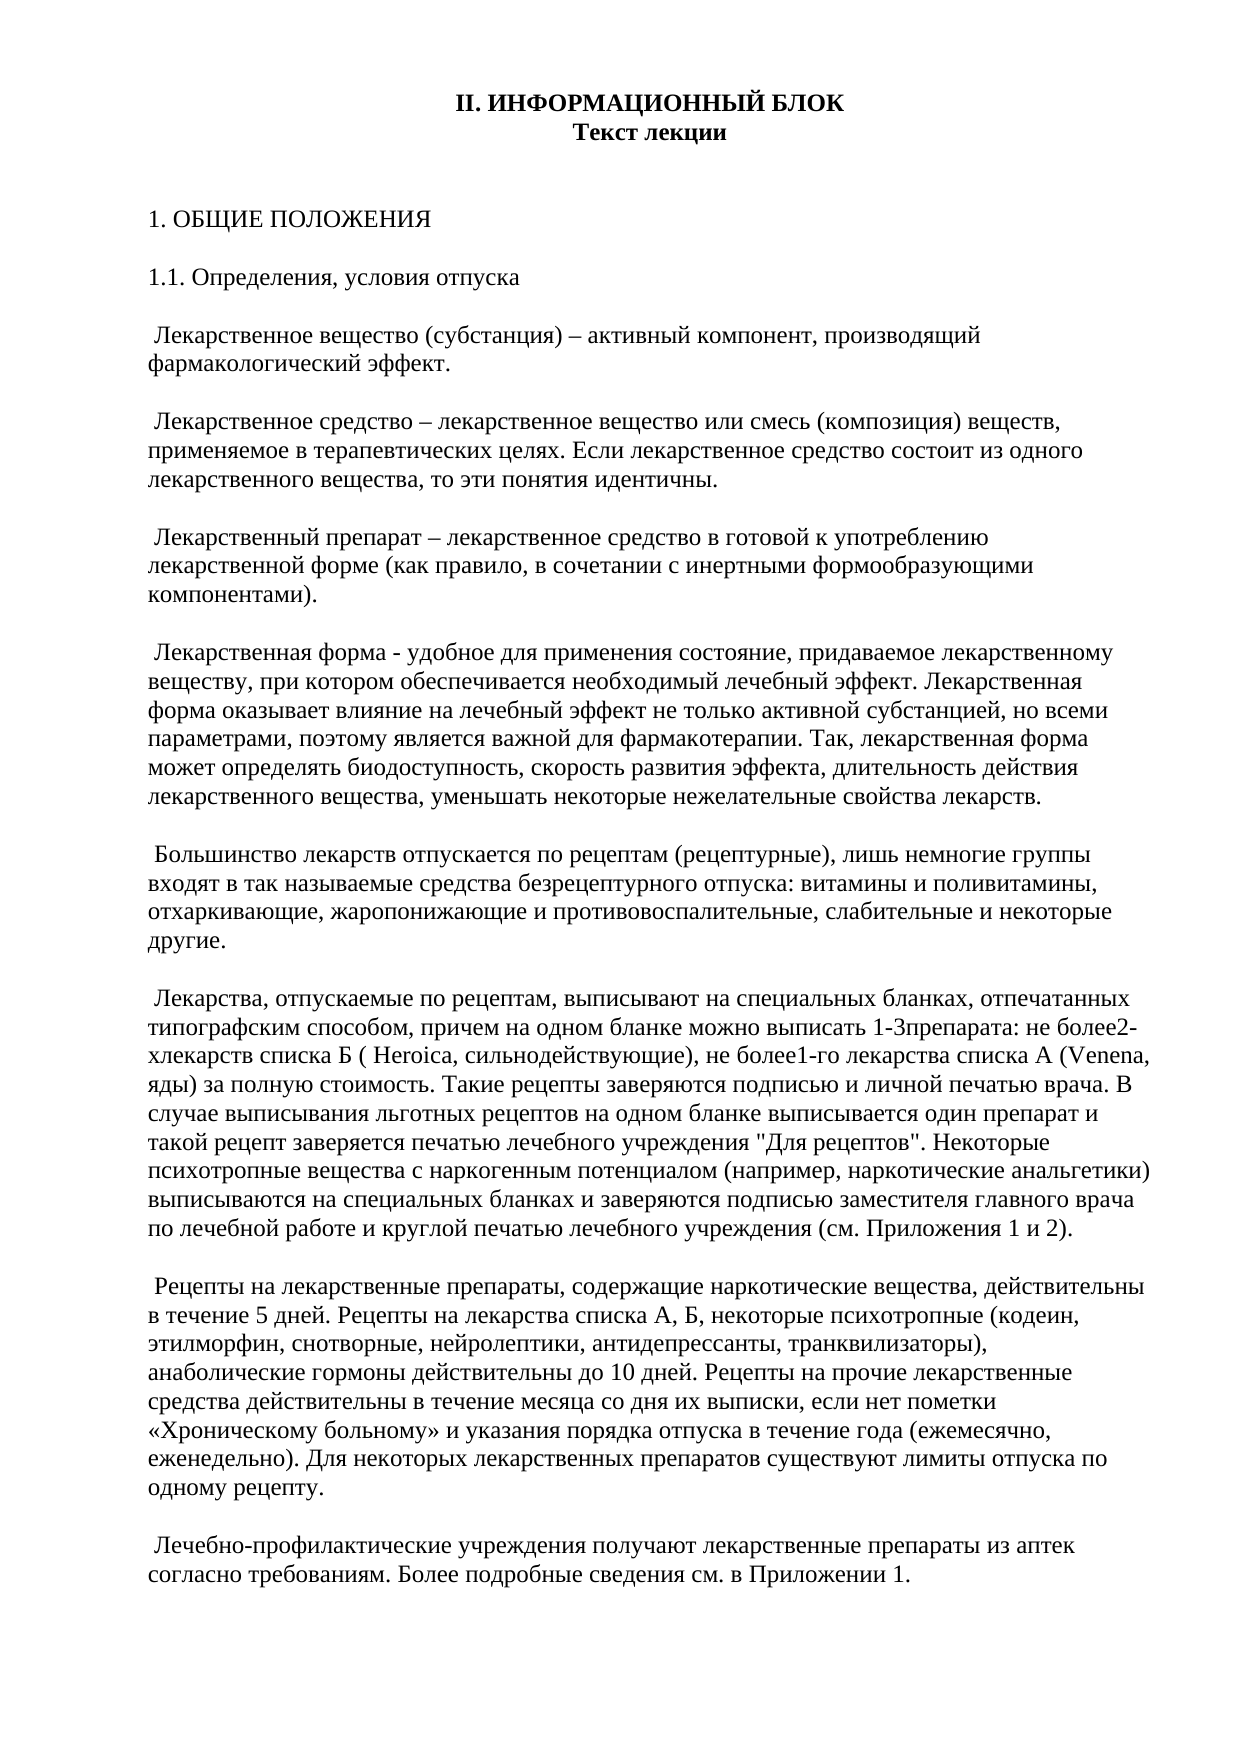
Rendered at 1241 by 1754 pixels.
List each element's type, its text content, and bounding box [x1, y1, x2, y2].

text Лечебно-профилактические учреждения получают лекарственные препараты из аптек согласно требованиям. Более подробные сведения см. в Приложении 1. [148, 1530, 1152, 1588]
text Лекарственное средство – лекарственное вещество или смесь (композиция) веществ, применяемое в терапевтических целях. Если лекарственное средство состоит из одного лекарственного вещества, то эти понятия идентичны. [148, 406, 1152, 493]
text Лекарственная форма - удобное для применения состояние, придаваемое лекарственному веществу, при котором обеспечивается необходимый лечебный эффект. Лекарственная форма оказывает влияние на лечебный эффект не только активной субстанцией, но всеми параметрами, поэтому является важной для фармакотерапии. Так, лекарственная форма может определять биодоступность, скорость развития эффекта, длительность действия лекарственного вещества, уменьшать некоторые нежелательные свойства лекарств. [148, 637, 1152, 810]
text 1.1. Определения, условия отпуска [148, 262, 1152, 291]
text Лекарственный препарат – лекарственное средство в готовой к употреблению лекарственной форме (как правило, в сочетании с инертными формообразующими компонентами). [148, 522, 1152, 608]
text 1. ОБЩИЕ ПОЛОЖЕНИЯ [148, 204, 1152, 233]
text Большинство лекарств отпускается по рецептам (рецептурные), лишь немногие группы входят в так называемые средства безрецептурного отпуска: витамины и поливитамины, отхаркивающие, жаропонижающие и противовоспалительные, слабительные и некоторые другие. [148, 839, 1152, 954]
text Текст лекции [148, 117, 1152, 146]
text Рецепты на лекарственные препараты, содержащие наркотические вещества, действительны в течение 5 дней. Рецепты на лекарства списка А, Б, некоторые психотропные (кодеин, этилморфин, снотворные, нейролептики, антидепрессанты, транквилизаторы), анаболические гормоны действительны до 10 дней. Рецепты на прочие лекарственные средства действительны в течение месяца со дня их выписки, если нет пометки «Хроническому больному» и указания порядка отпуска в течение года (ежемесячно, еженедельно). Для некоторых лекарственных препаратов существуют лимиты отпуска по одному рецепту. [148, 1271, 1152, 1501]
text Лекарственное вещество (субстанция) – активный компонент, производящий фармакологический эффект. [148, 320, 1152, 377]
text Лекарства, отпускаемые по рецептам, выписывают на специальных бланках, отпечатанных типографским способом, причем на одном бланке можно выписать 1-3препарата: не более2-хлекарств списка Б ( Heroica, сильнодействующие), не более1-го лекарства списка А (Venena, яды) за полную стоимость. Такие рецепты заверяются подписью и личной печатью врача. В случае выписывания льготных рецептов на одном бланке выписывается один препарат и такой рецепт заверяется печатью лечебного учреждения "Для рецептов". Некоторые психотропные вещества с наркогенным потенциалом (например, наркотические анальгетики) выписываются на специальных бланках и заверяются подписью заместителя главного врача по лечебной работе и круглой печатью лечебного учреждения (см. Приложения 1 и 2). [148, 983, 1152, 1242]
text II. ИНФОРМАЦИОННЫЙ БЛОК [148, 88, 1152, 117]
